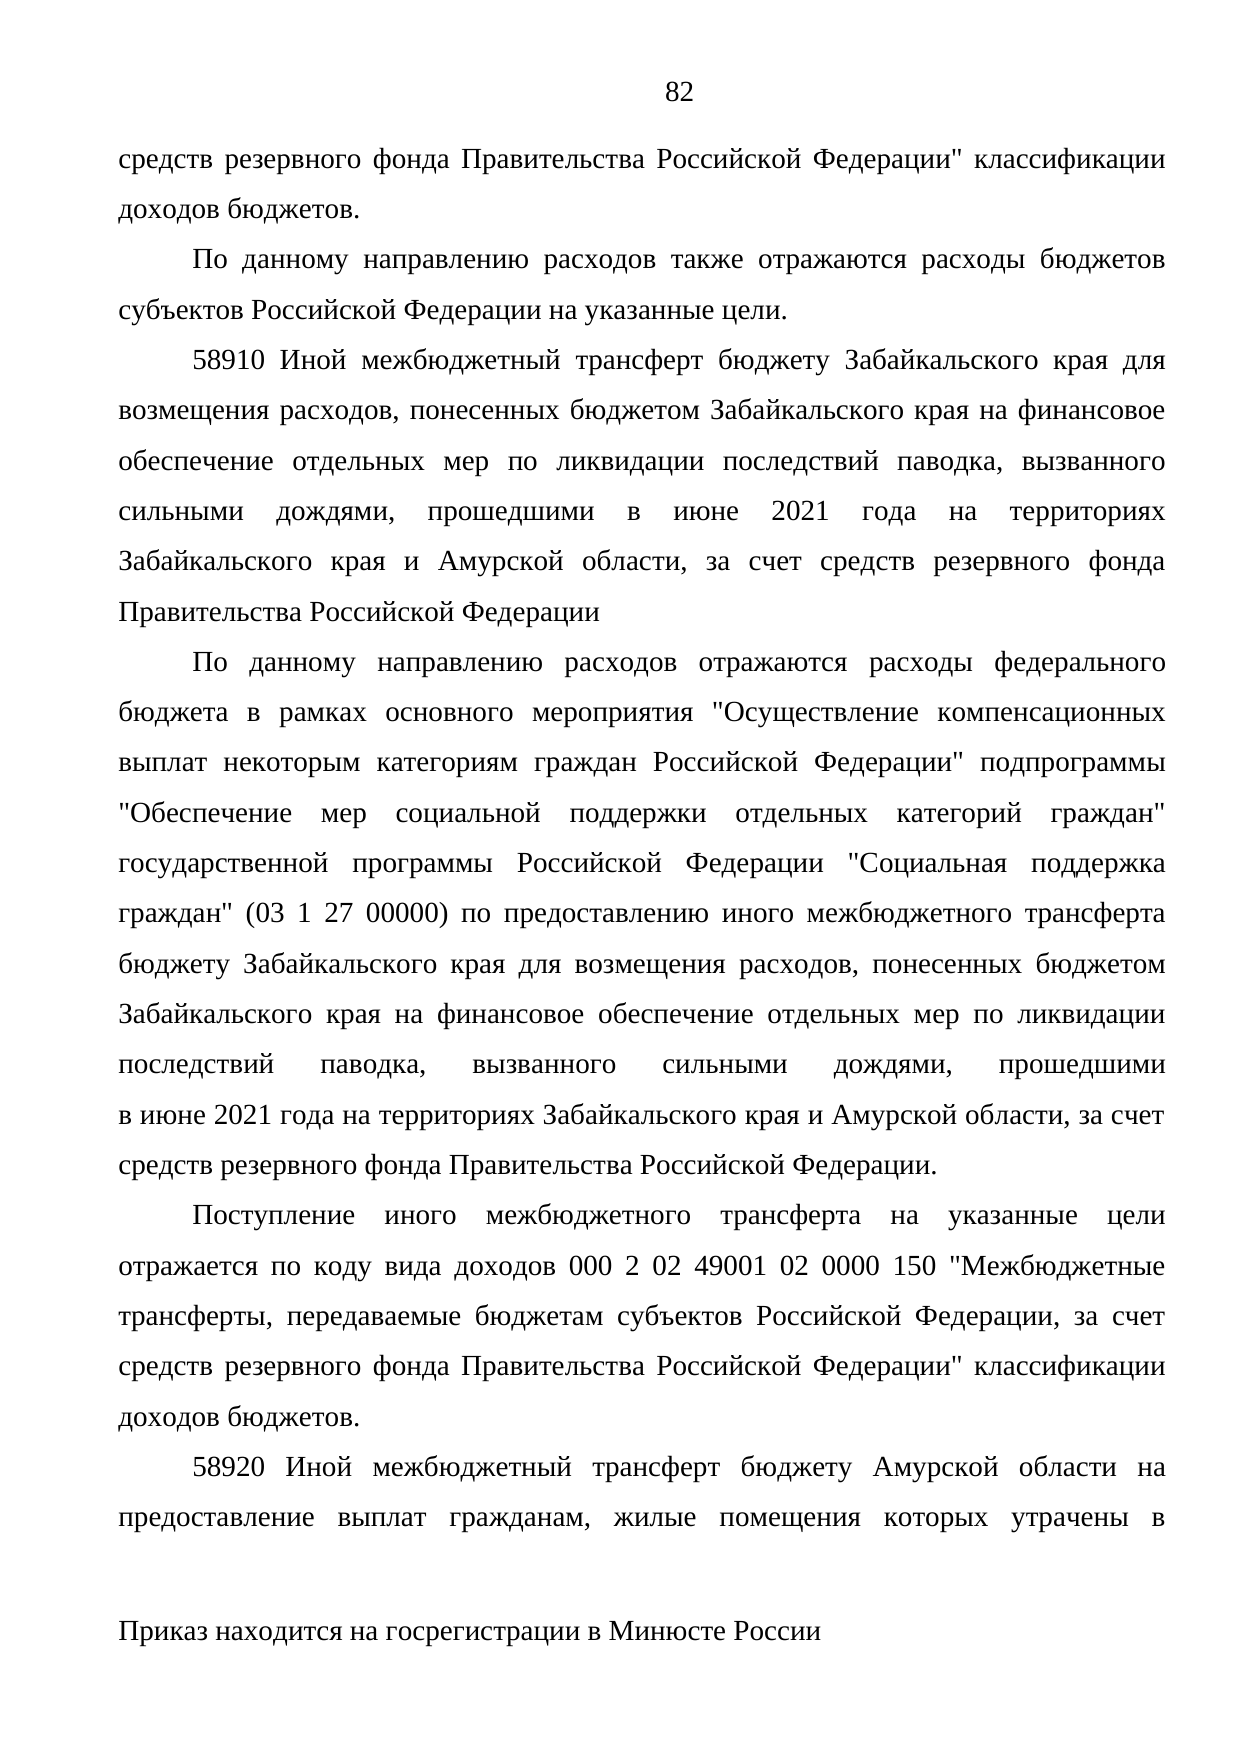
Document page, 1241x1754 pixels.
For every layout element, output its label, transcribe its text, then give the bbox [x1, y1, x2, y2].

text 58910 Иной межбюджетный трансферт бюджету Забайкальского края для возмещения расходов, понесенных бюджетом Забайкальского края на финансовое обеспечение отдельных мер по ликвидации последствий паводка, вызванного сильными дождями, прошедшими в июне 2021 года на территориях Забайкальского края и Амурской области, за счет средств резервного фонда Правительства Российской Федерации [118, 342, 1167, 627]
text По данному направлению расходов также отражаются расходы бюджетов субъектов Российской Федерации на указанные цели. [118, 241, 1167, 325]
text По данному направлению расходов отражаются расходы федерального бюджета в рамках основного мероприятия "Осуществление компенсационных выплат некоторым категориям граждан Российской Федерации" подпрограммы "Обеспечение мер социальной поддержки отдельных категорий граждан" государственной программы Российской Федерации "Социальная поддержка граждан" (03 1 27 00000) по предоставлению иного межбюджетного трансферта бюджету Забайкальского края для возмещения расходов, понесенных бюджетом Забайкальского края на финансовое обеспечение отдельных мер по ликвидации последствий паводка, вызванного сильными дождями, прошедшими в июне 2021 года на территориях Забайкальского края и Амурской области, за счет средств резервного фонда Правительства Российской Федерации. [118, 644, 1167, 1181]
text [118, 1449, 1167, 1533]
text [118, 141, 1167, 225]
